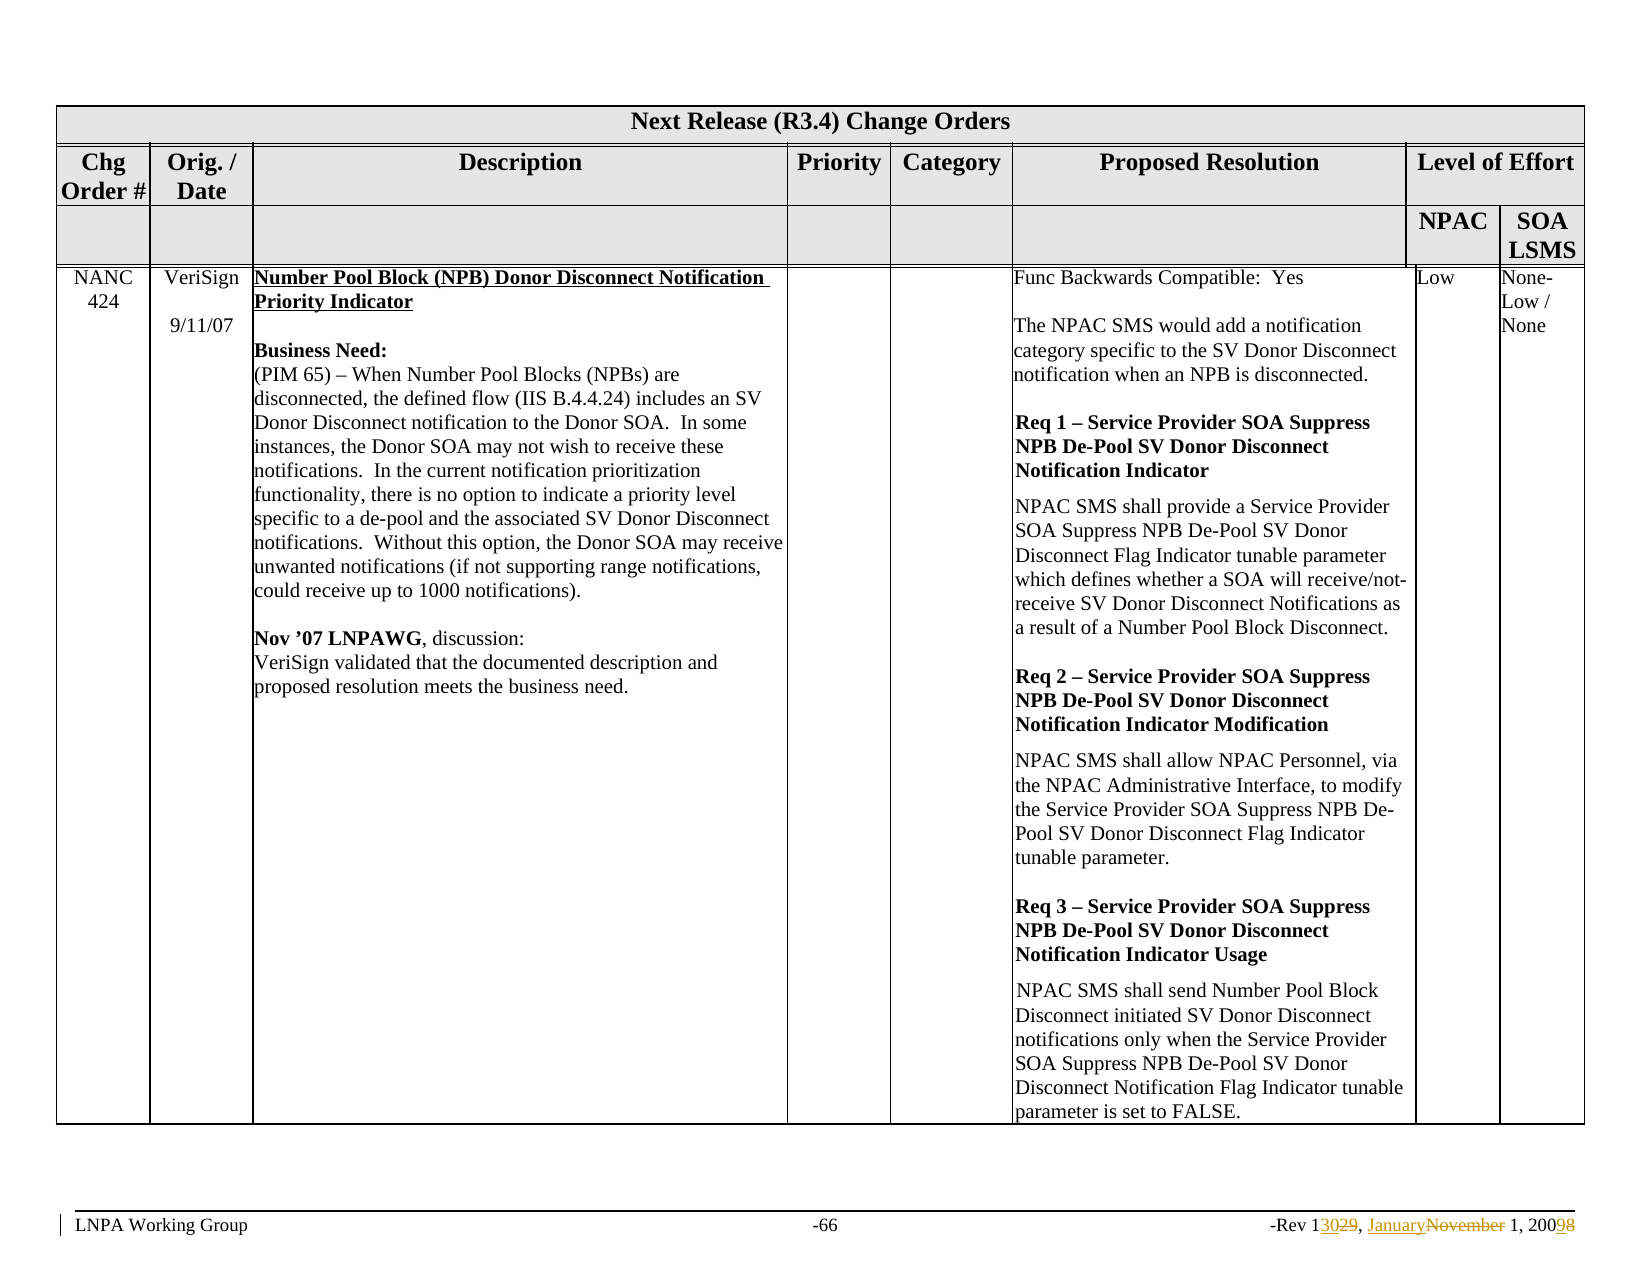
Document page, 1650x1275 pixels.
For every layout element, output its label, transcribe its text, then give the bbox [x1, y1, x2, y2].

table_cell [151, 206, 252, 264]
table_cell [1013, 206, 1405, 264]
table_cell [891, 206, 1012, 264]
table_cell VeriSign 9/11/07 [151, 268, 252, 1123]
table_cell NANC 424 [57, 268, 149, 1123]
table_cell [891, 268, 1012, 1123]
table_cell [254, 206, 787, 264]
table_cell Number Pool Block (NPB) Donor Disconnect Notification Priority Indicator Business Need: (PIM 65) – When Number Pool Blocks (NPBs) are disconnected, the defined flow (IIS B.4.4.24) includes an SV Donor Disconnect notification to the Donor SOA. In some instances, the Donor SOA may not wish to receive these notifications. In the current notification prioritization functionality, there is no option to indicate a priority level specific to a de-pool and the associated SV Donor Disconnect notifications. Without this option, the Donor SOA may receive unwanted notifications (if not supporting range notifications, could receive up to 1000 notifications). Nov ’07 LNPAWG, discussion: VeriSign validated that the documented description and proposed resolution meets the business need. [254, 268, 787, 1123]
table_cell None-Low / None [1501, 268, 1584, 1123]
table_cell Orig. / Date [151, 147, 252, 205]
table_cell Category [891, 147, 1012, 205]
table_cell Level of Effort [1407, 147, 1584, 205]
table_cell Chg Order # [57, 147, 149, 205]
table_cell [788, 206, 890, 264]
table_cell Proposed Resolution [1013, 147, 1405, 205]
table_cell [788, 268, 890, 1123]
table_cell NPAC [1407, 206, 1499, 264]
table_cell Description [254, 147, 787, 205]
table_cell Low [1417, 268, 1499, 1123]
table_cell Priority [788, 147, 890, 205]
table_cell SOA LSMS [1501, 206, 1584, 264]
table_header Next Release (R3.4) Change Orders [57, 107, 1584, 142]
table_cell [57, 206, 149, 264]
table_cell Func Backwards Compatible: Yes The NPAC SMS would add a notification category specific to the SV Donor Disconnect notification when an NPB is disconnected. Req 1 – Service Provider SOA Suppress NPB De-Pool SV Donor Disconnect Notification Indicator NPAC SMS shall provide a Service Provider SOA Suppress NPB De-Pool SV Donor Disconnect Flag Indicator tunable parameter which defines whether a SOA will receive/not-receive SV Donor Disconnect Notifications as a result of a Number Pool Block Disconnect. Req 2 – Service Provider SOA Suppress NPB De-Pool SV Donor Disconnect Notification Indicator Modification NPAC SMS shall allow NPAC Personnel, via the NPAC Administrative Interface, to modify the Service Provider SOA Suppress NPB De-Pool SV Donor Disconnect Flag Indicator tunable parameter. Req 3 – Service Provider SOA Suppress NPB De-Pool SV Donor Disconnect Notification Indicator Usage NPAC SMS shall send Number Pool Block Disconnect initiated SV Donor Disconnect notifications only when the Service Provider SOA Suppress NPB De-Pool SV Donor Disconnect Notification Flag Indicator tunable parameter is set to FALSE. [1013, 268, 1415, 1123]
